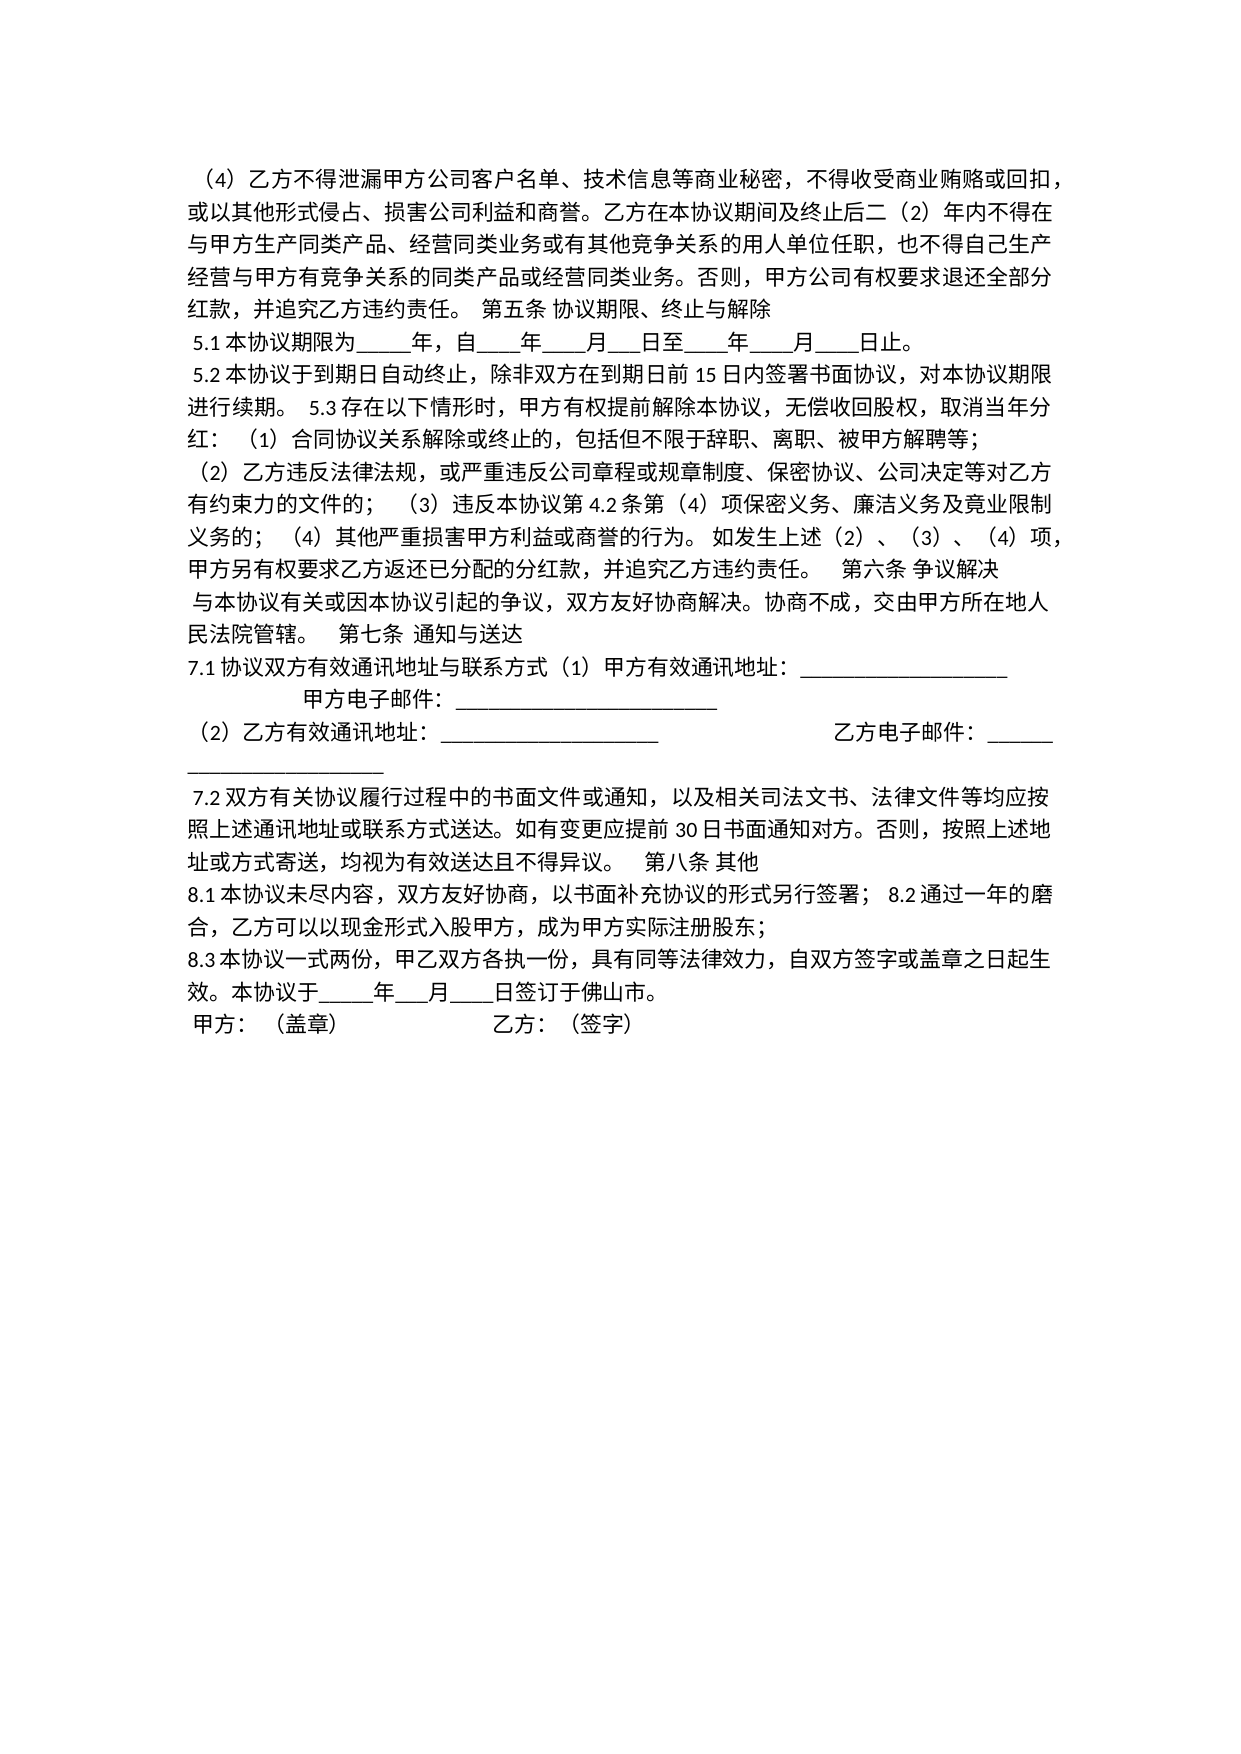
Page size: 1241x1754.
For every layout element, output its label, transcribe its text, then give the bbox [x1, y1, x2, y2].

text 7.2 双方有关协议履行过程中的书面文件或通知，以及相关司法文书、法律文件等均应按照上述通讯地址或联系方式送达。如有变更应提前30日书面通知对方。否则，按照上述地址或方式寄送，均视为有效送达且不得异议。 第八条 其他 [187, 779, 1053, 877]
text 8.1 本协议未尽内容，双方友好协商，以书面补充协议的形式另行签署； 8.2通过一年的磨合，乙方可以以现金形式入股甲方，成为甲方实际注册股东； [187, 877, 1053, 942]
text 5.1 本协议期限为_____年，自____年____月___日至____年____月____日止。 [187, 324, 1053, 357]
text 与本协议有关或因本协议引起的争议，双方友好协商解决。协商不成，交由甲方所在地人民法院管辖。 第七条 通知与送达 [187, 584, 1053, 649]
text 7.1 协议双方有效通讯地址与联系方式（1）甲方有效通讯地址：___________________ 甲方电子邮件：________________________ [187, 649, 1053, 714]
text （4）乙方不得泄漏甲方公司客户名单、技术信息等商业秘密，不得收受商业贿赂或回扣，或以其他形式侵占、损害公司利益和商誉。乙方在本协议期间及终止后二（2）年内不得在与甲方生产同类产品、经营同类业务或有其他竞争关系的用人单位任职，也不得自己生产、经营与甲方有竞争关系的同类产品或经营同类业务。否则，甲方公司有权要求退还全部分红款，并追究乙方违约责任。 第五条 协议期限、终止与解除 [187, 162, 1053, 324]
text （2）乙方违反法律法规，或严重违反公司章程或规章制度、保密协议、公司决定等对乙方有约束力的文件的； （3）违反本协议第4.2条第（4）项保密义务、廉洁义务及竟业限制义务的； （4）其他严重损害甲方利益或商誉的行为。 如发生上述（2）、（3）、（4）项，甲方另有权要求乙方返还已分配的分红款，并追究乙方违约责任。 第六条 争议解决 [187, 454, 1053, 584]
text 8.3本协议一式两份，甲乙双方各执一份，具有同等法律效力，自双方签字或盖章之日起生效。本协议于_____年___月____日签订于佛山市。 [187, 942, 1053, 1007]
text 甲方： （盖章） 乙方：（签字） [187, 1007, 1053, 1039]
text （2）乙方有效通讯地址：____________________ 乙方电子邮件：________________________ [187, 714, 1053, 779]
text 5.2 本协议于到期日自动终止，除非双方在到期日前15日内签署书面协议，对本协议期限进行续期。 5.3 存在以下情形时，甲方有权提前解除本协议，无偿收回股权，取消当年分红： （1）合同协议关系解除或终止的，包括但不限于辞职、离职、被甲方解聘等； [187, 357, 1053, 454]
